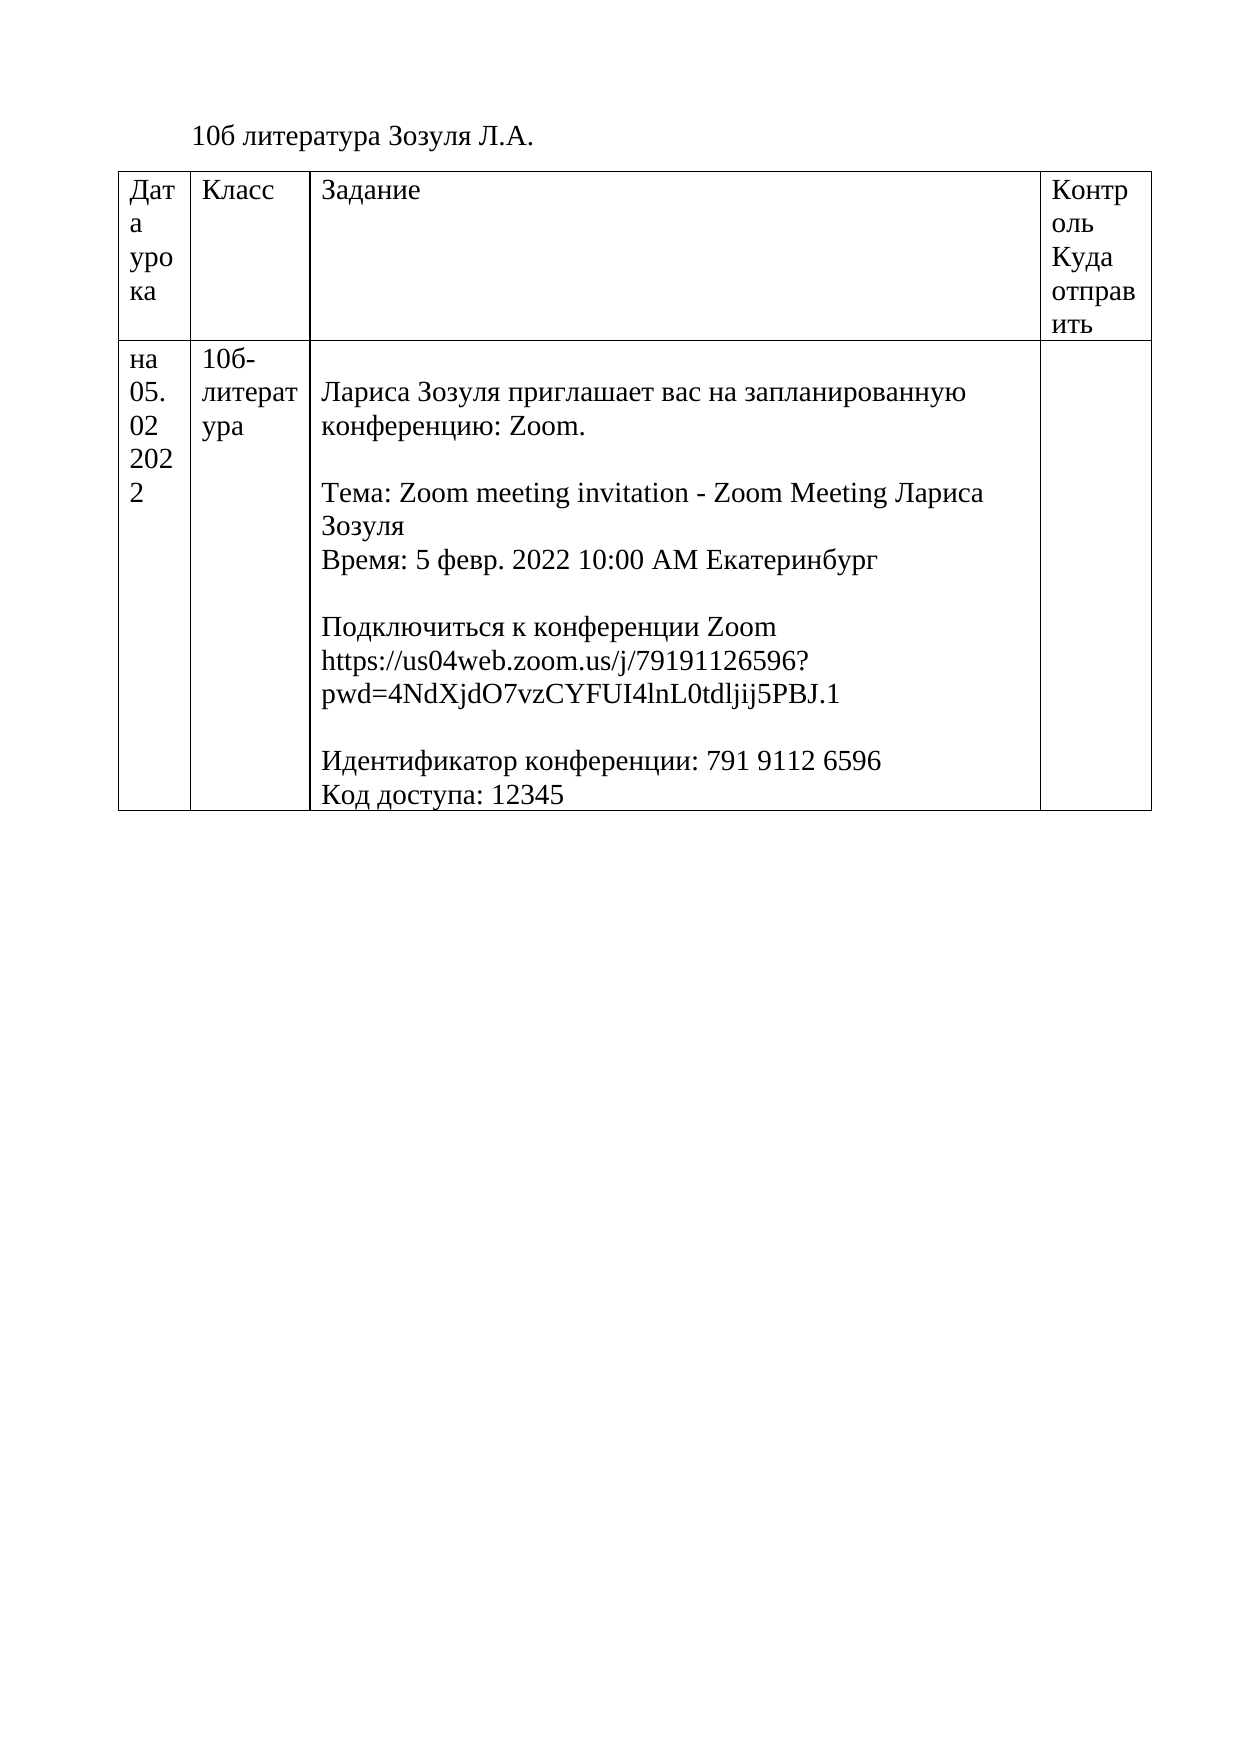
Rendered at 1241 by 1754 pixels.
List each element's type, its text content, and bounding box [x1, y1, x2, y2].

table_cell 10б-литература [191, 341, 309, 810]
text 10б литература Зозуля Л.А. [388, 118, 1152, 152]
table_cell ﻿ ﻿Лариса Зозуля приглашает вас на запланированную конференцию: Zoom. Тема: Zoom meeting invitation - Zoom Meeting Лариса Зозуля Время: 5 февр. 2022 10:00 AM Екатеринбург Подключиться к конференции Zoom https://us04web.zoom.us/j/79191126596?pwd=4NdXjdO7vzCYFUI4lnL0tdljij5PBJ.1 Идентификатор конференции: 791 9112 6596 Код доступа: 12345 [311, 341, 1040, 810]
table_header Задание [311, 172, 1040, 340]
table_header Класс [191, 172, 309, 340]
table_cell [1041, 341, 1151, 810]
table_header Дата урока [119, 172, 190, 340]
table_header Контроль Куда отправить [1041, 172, 1151, 340]
table_cell на 05.02 2022 [119, 341, 190, 810]
